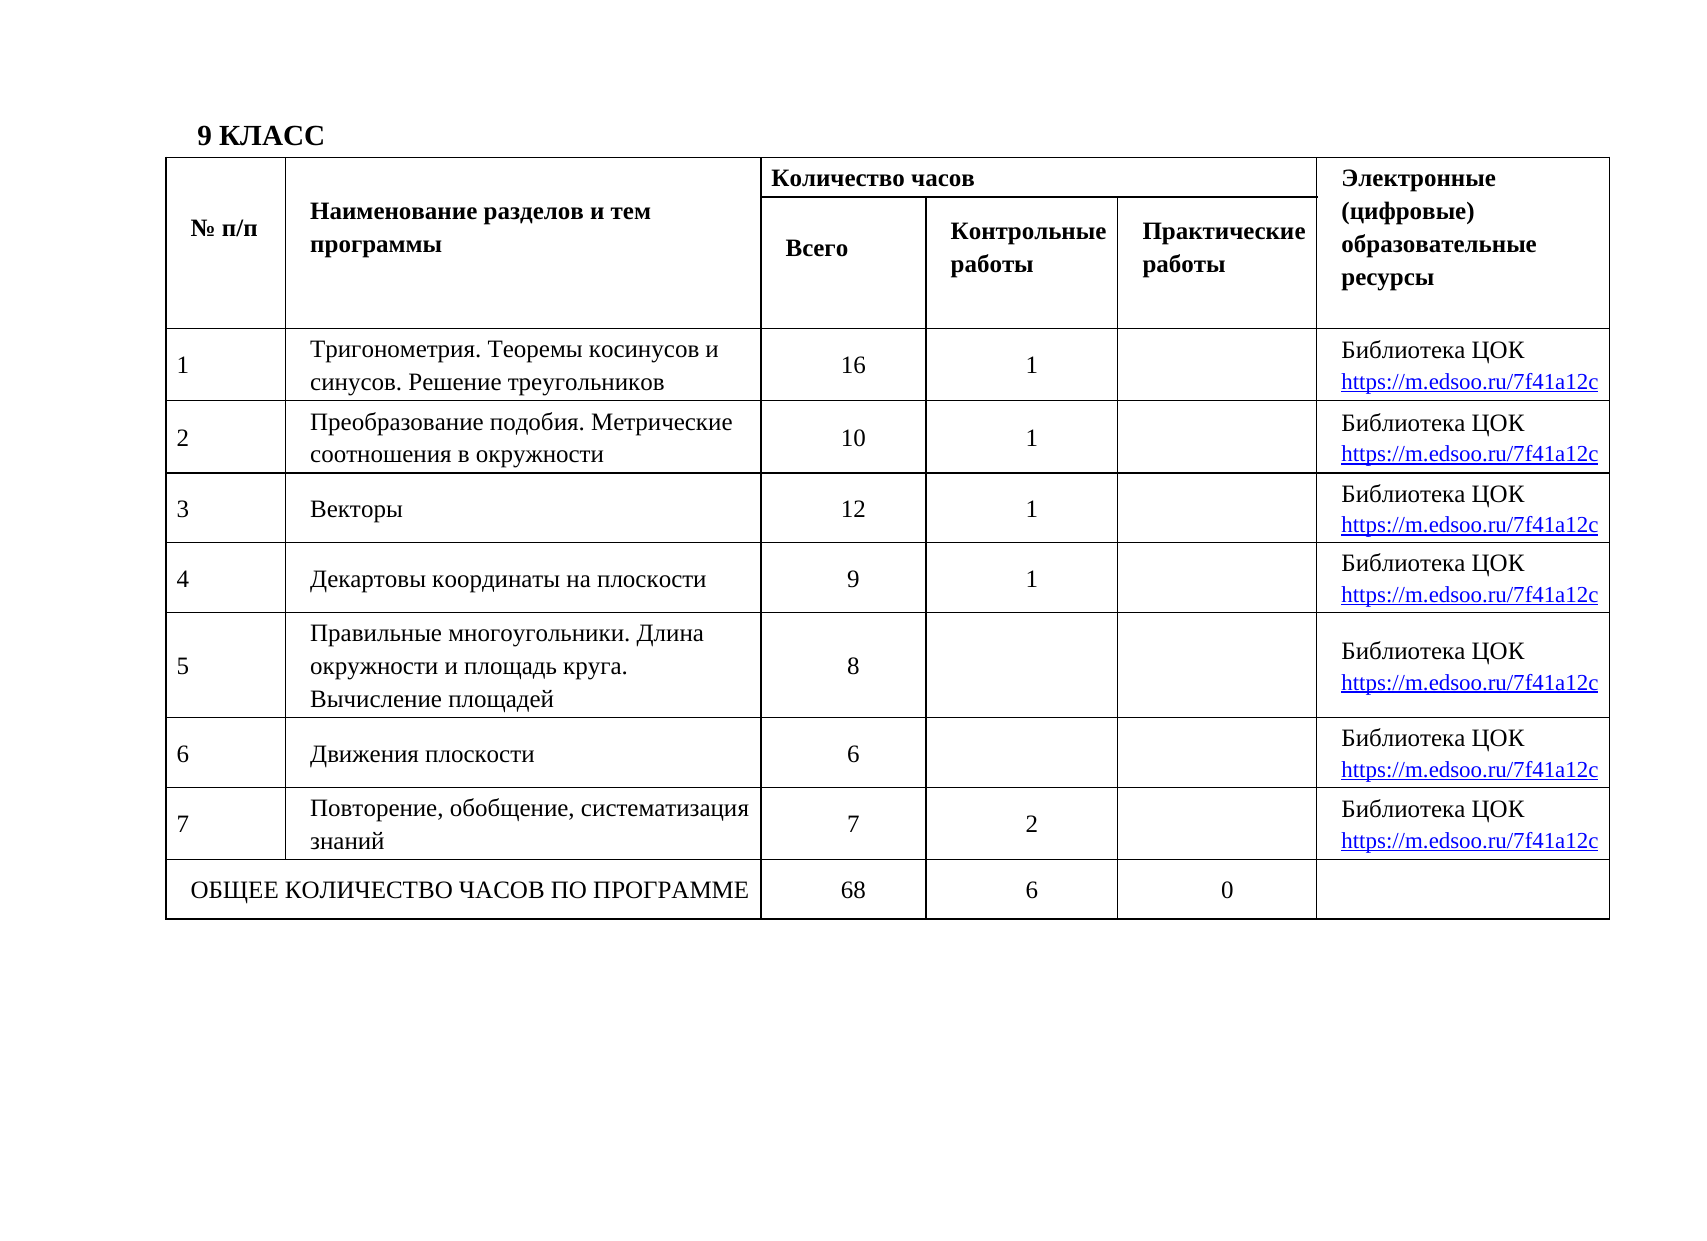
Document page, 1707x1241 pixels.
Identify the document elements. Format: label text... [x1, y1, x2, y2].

table_cell 1 [927, 543, 1117, 611]
text 9 КЛАСС [190, 118, 1618, 152]
table_header № п/п [167, 158, 285, 327]
table_cell 12 [762, 474, 925, 542]
table_cell Библиотека ЦОК https://m.edsoo.ru/7f41a12c [1317, 401, 1609, 472]
table_cell 1 [927, 474, 1117, 542]
table_cell 9 [762, 543, 925, 611]
table_cell Всего [762, 198, 925, 327]
table_cell [1118, 788, 1316, 859]
table_cell 8 [762, 613, 925, 717]
table_cell 6 [927, 860, 1117, 918]
table_cell 7 [167, 788, 285, 859]
table_cell [1118, 474, 1316, 542]
table_cell 7 [762, 788, 925, 859]
table_cell [927, 613, 1117, 717]
table_cell Векторы [286, 474, 760, 542]
table_header Электронные (цифровые) образовательные ресурсы [1317, 158, 1609, 327]
table_cell 68 [762, 860, 925, 918]
table_cell [1118, 718, 1316, 786]
table_cell 6 [167, 718, 285, 786]
table_cell ОБЩЕЕ КОЛИЧЕСТВО ЧАСОВ ПО ПРОГРАММЕ [167, 860, 760, 918]
table_cell 2 [927, 788, 1117, 859]
table_cell Повторение, обобщение, систематизация знаний [286, 788, 760, 859]
table_cell 6 [762, 718, 925, 786]
table_cell Библиотека ЦОК https://m.edsoo.ru/7f41a12c [1317, 613, 1609, 717]
table_cell 3 [167, 474, 285, 542]
table_cell 5 [167, 613, 285, 717]
table_cell Декартовы координаты на плоскости [286, 543, 760, 611]
table_cell 1 [927, 401, 1117, 472]
table_header Наименование разделов и тем программы [286, 158, 760, 327]
table_cell 16 [762, 329, 925, 400]
table_cell [1118, 329, 1316, 400]
table_cell 10 [762, 401, 925, 472]
table_cell [1317, 860, 1609, 918]
table_cell 1 [167, 329, 285, 400]
table_cell Преобразование подобия. Метрические соотношения в окружности [286, 401, 760, 472]
table_cell 2 [167, 401, 285, 472]
table_cell Правильные многоугольники. Длина окружности и площадь круга. Вычисление площадей [286, 613, 760, 717]
table_cell Тригонометрия. Теоремы косинусов и синусов. Решение треугольников [286, 329, 760, 400]
table_cell [1118, 543, 1316, 611]
table_cell Библиотека ЦОК https://m.edsoo.ru/7f41a12c [1317, 718, 1609, 786]
table_cell [1118, 401, 1316, 472]
table_cell 4 [167, 543, 285, 611]
table_cell 1 [927, 329, 1117, 400]
table_header Количество часов [762, 158, 1316, 196]
table_cell Библиотека ЦОК https://m.edsoo.ru/7f41a12c [1317, 543, 1609, 611]
table_cell Библиотека ЦОК https://m.edsoo.ru/7f41a12c [1317, 788, 1609, 859]
table_cell Контрольные работы [927, 198, 1117, 327]
table_cell Библиотека ЦОК https://m.edsoo.ru/7f41a12c [1317, 474, 1609, 542]
table_cell Движения плоскости [286, 718, 760, 786]
table_cell Библиотека ЦОК https://m.edsoo.ru/7f41a12c [1317, 329, 1609, 400]
table_cell [1118, 613, 1316, 717]
table_cell [927, 718, 1117, 786]
table_cell 0 [1118, 860, 1316, 918]
table_cell Практические работы [1118, 198, 1316, 327]
